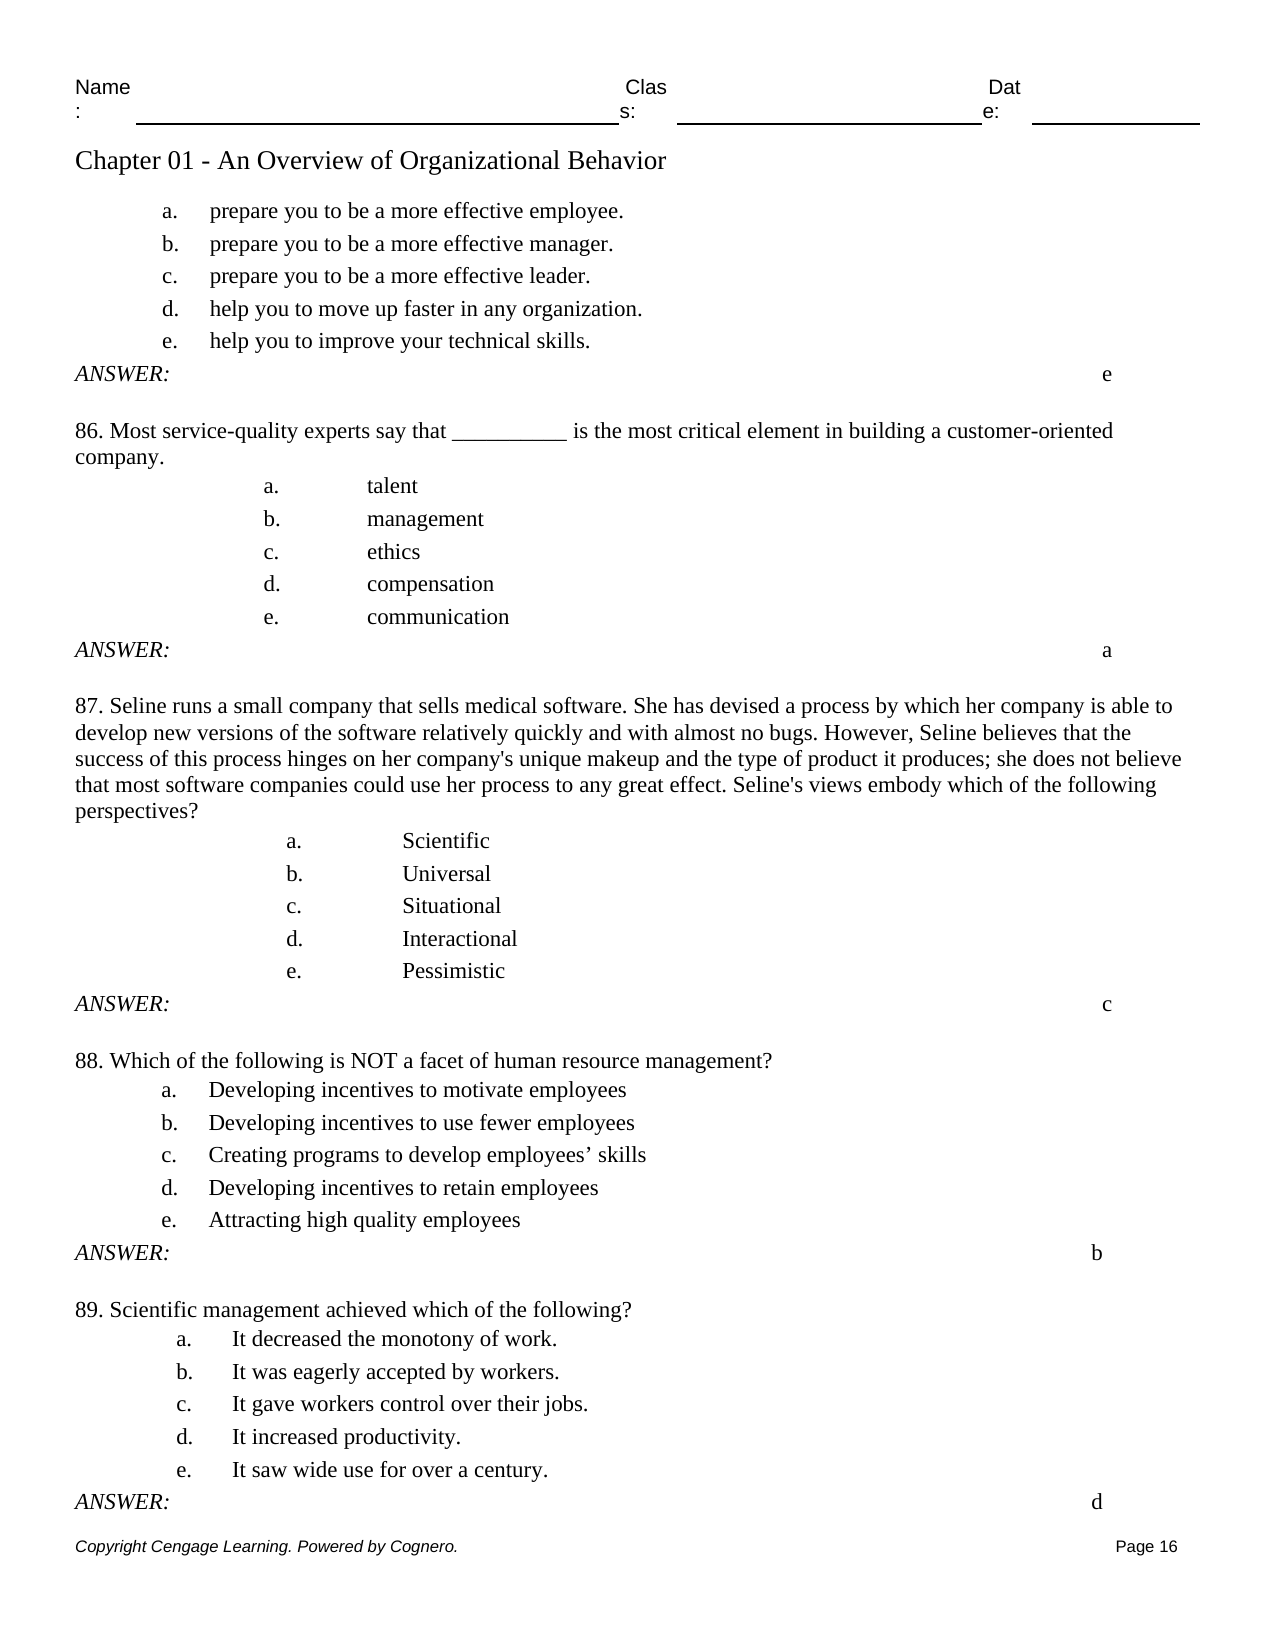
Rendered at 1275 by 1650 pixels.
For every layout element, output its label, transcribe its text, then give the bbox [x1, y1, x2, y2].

table_header 88. Which of the following is NOT a facet of human resource management? [75, 1047, 1200, 1269]
table_header 87. Seline runs a small company that sells medical software. She has devised a process by which her company is able to develop new versions of the software relatively quickly and with almost no bugs. However, Seline believes that the success of this process hinges on her company's unique makeup and the type of product it produces; she does not believe that most software companies could use her process to any great effect. Seline's views embody which of the following perspectives? [75, 692, 1200, 1020]
table_header 89. Scientific management achieved which of the following? [75, 1296, 1200, 1518]
table_header 86. Most service-quality experts say that __________ is the most critical element in building a customer-oriented company. [75, 417, 1200, 665]
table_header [75, 194, 1200, 390]
